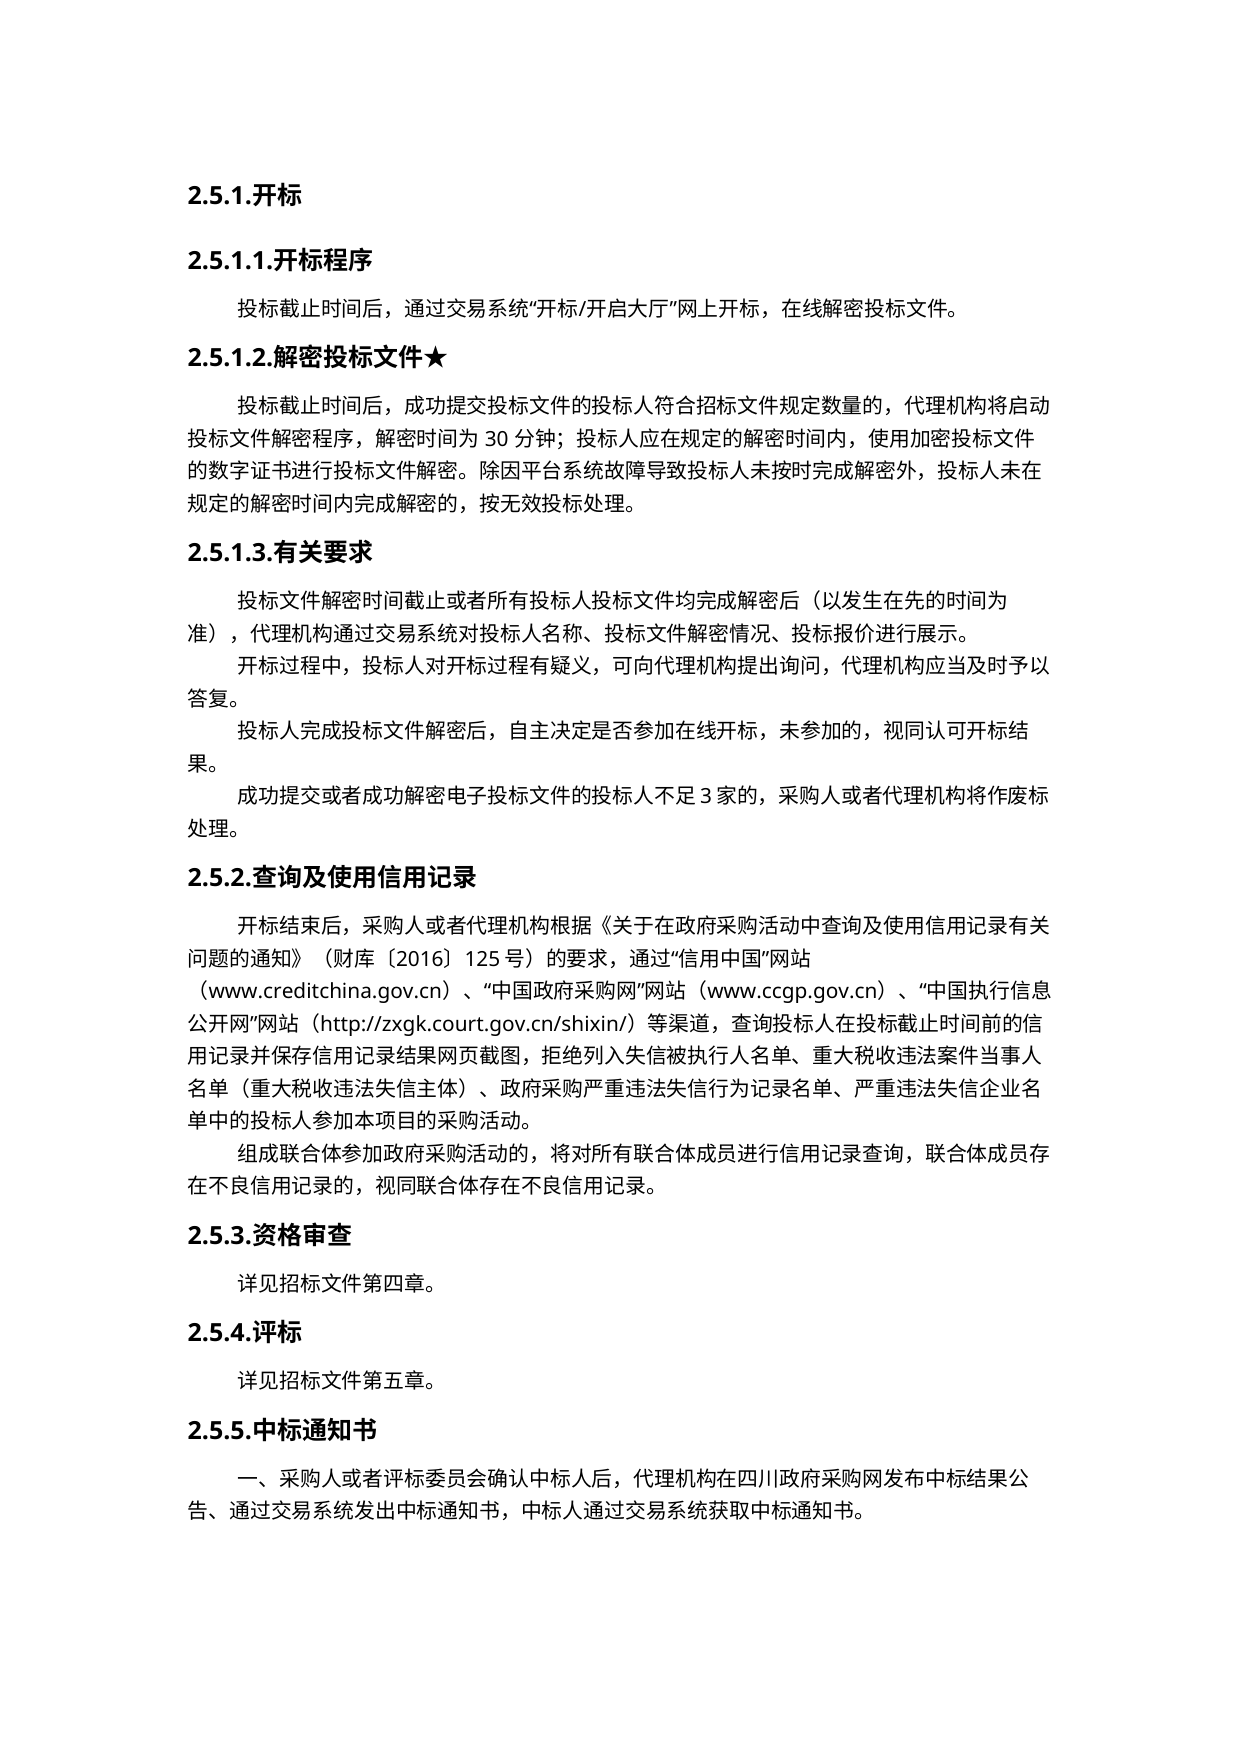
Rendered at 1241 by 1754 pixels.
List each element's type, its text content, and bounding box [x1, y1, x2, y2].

text 详见招标文件第五章。 [187, 1364, 1053, 1397]
text 2.5.1.2.解密投标文件★ [187, 324, 1053, 389]
text 2.5.5.中标通知书 [187, 1397, 1053, 1462]
text 2.5.1.3.有关要求 [187, 519, 1053, 584]
text 2.5.1.开标 [187, 162, 1053, 227]
text 2.5.3.资格审查 [187, 1202, 1053, 1267]
text 2.5.4.评标 [187, 1299, 1053, 1364]
text 投标文件解密时间截止或者所有投标人投标文件均完成解密后（以发生在先的时间为准），代理机构通过交易系统对投标人名称、投标文件解密情况、投标报价进行展示。 [187, 584, 1053, 649]
text 开标过程中，投标人对开标过程有疑义，可向代理机构提出询问，代理机构应当及时予以答复。 [187, 649, 1053, 714]
text 2.5.2.查询及使用信用记录 [187, 844, 1053, 909]
text 投标人完成投标文件解密后，自主决定是否参加在线开标，未参加的，视同认可开标结果。 [187, 714, 1053, 779]
text 投标截止时间后，成功提交投标文件的投标人符合招标文件规定数量的，代理机构将启动投标文件解密程序，解密时间为 30 分钟；投标人应在规定的解密时间内，使用加密投标文件的数字证书进行投标文件解密。除因平台系统故障导致投标人未按时完成解密外，投标人未在规定的解密时间内完成解密的，按无效投标处理。 [187, 389, 1053, 519]
text 详见招标文件第四章。 [187, 1267, 1053, 1299]
text 投标截止时间后，通过交易系统“开标/开启大厅”网上开标，在线解密投标文件。 [187, 292, 1053, 324]
text 组成联合体参加政府采购活动的，将对所有联合体成员进行信用记录查询，联合体成员存在不良信用记录的，视同联合体存在不良信用记录。 [187, 1137, 1053, 1202]
text 成功提交或者成功解密电子投标文件的投标人不足3家的，采购人或者代理机构将作废标处理。 [187, 779, 1053, 844]
text 开标结束后，采购人或者代理机构根据《关于在政府采购活动中查询及使用信用记录有关问题的通知》（财库〔2016〕125号）的要求，通过“信用中国”网站（www.creditchina.gov.cn）、“中国政府采购网”网站（www.ccgp.gov.cn）、“中国执行信息公开网”网站（http://zxgk.court.gov.cn/shixin/）等渠道，查询投标人在投标截止时间前的信用记录并保存信用记录结果网页截图，拒绝列入失信被执行人名单、重大税收违法案件当事人名单（重大税收违法失信主体）、政府采购严重违法失信行为记录名单、严重违法失信企业名单中的投标人参加本项目的采购活动。 [187, 909, 1053, 1137]
text 一、采购人或者评标委员会确认中标人后，代理机构在四川政府采购网发布中标结果公告、通过交易系统发出中标通知书，中标人通过交易系统获取中标通知书。 [187, 1462, 1053, 1527]
text 2.5.1.1.开标程序 [187, 227, 1053, 292]
